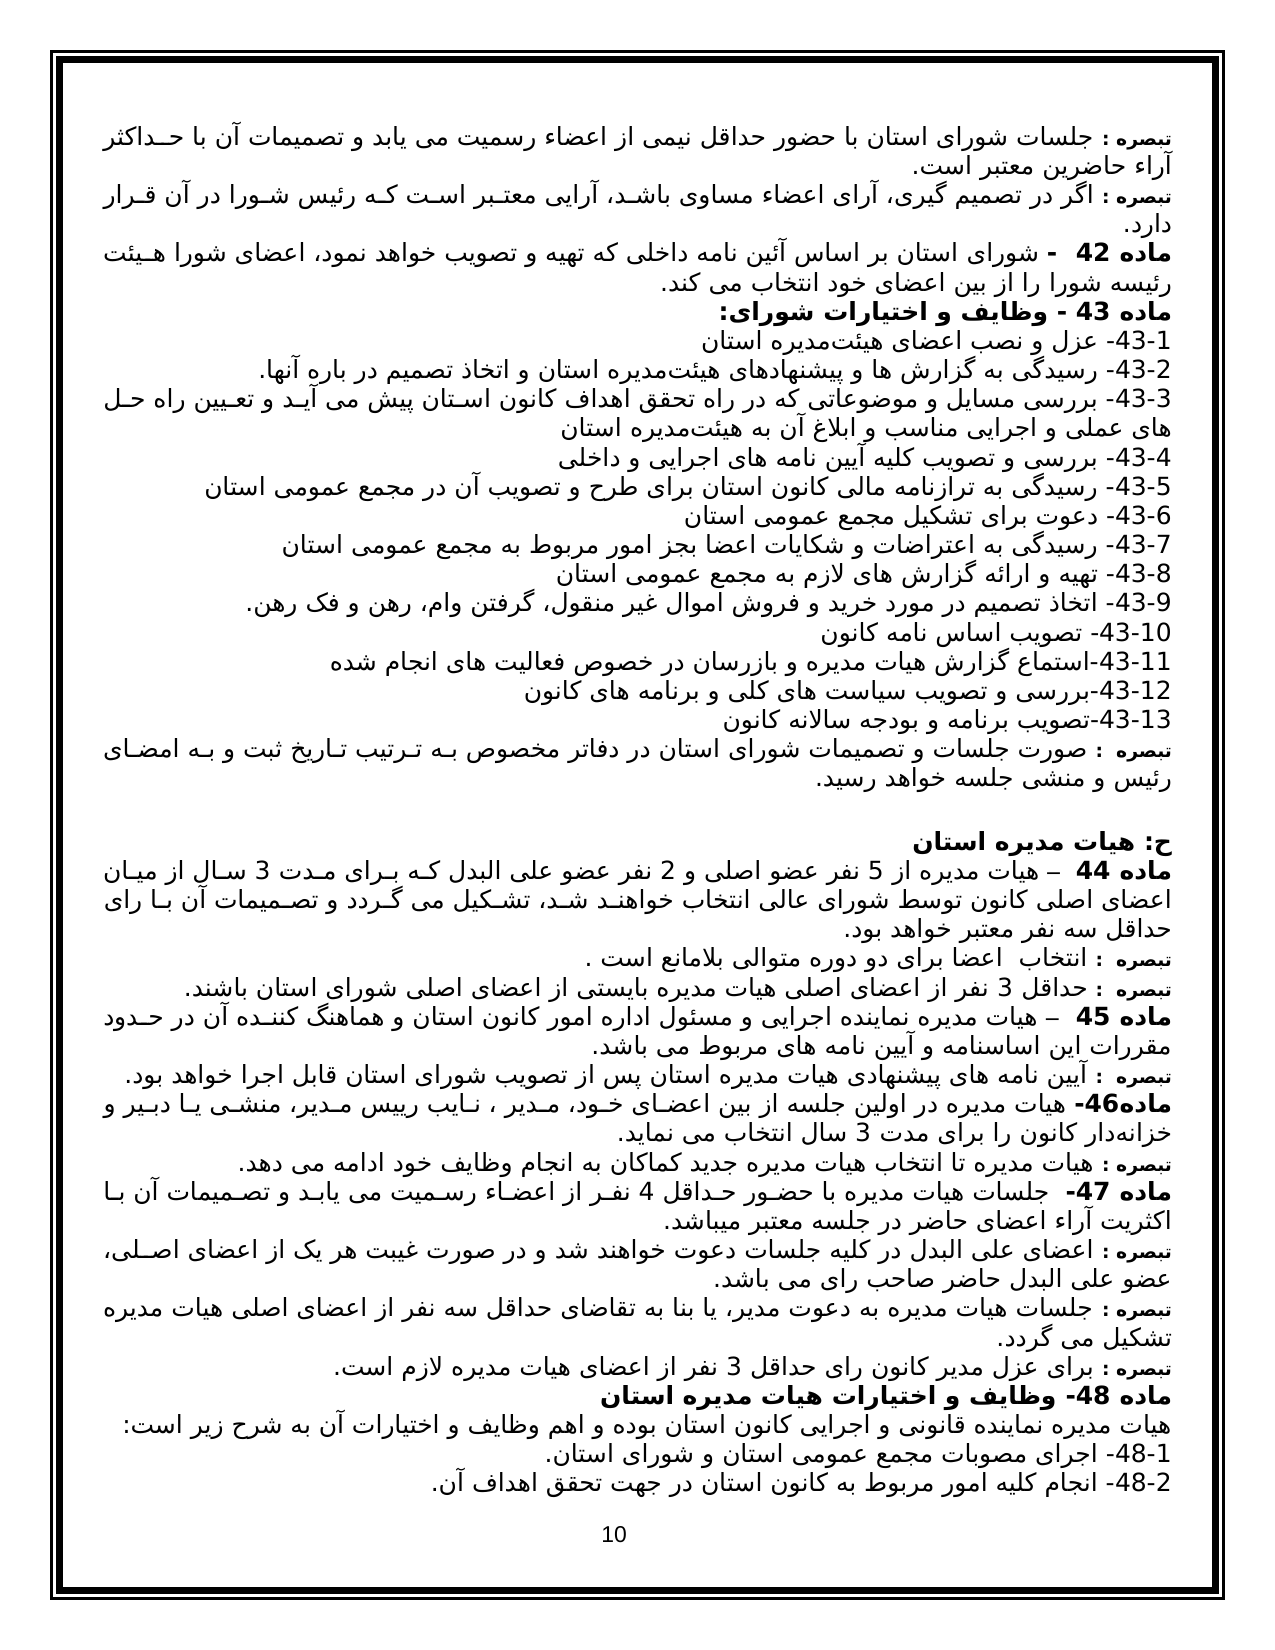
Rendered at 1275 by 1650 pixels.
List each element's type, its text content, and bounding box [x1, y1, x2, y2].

text 43-10- تصویب اساس نامه کانون [103, 618, 1172, 647]
text ماده 47- جلسات هیات مدیره با حضور حداقل 4 نفر از اعضاء رسمیت می یابد و تصمیمات آن با اکثریت آراء اعضای حاضر در جلسه معتبر میباشد. [103, 1177, 1172, 1235]
text تبصره : هیات مدیره تا انتخاب هیات مدیره جدید كماكان به انجام وظایف خود ادامه می دهد. [103, 1148, 1172, 1177]
text 43-3- بررسی مسایل و موضوعاتی که در راه تحقق اهداف کانون استان پیش می آید و تعیین راه حل های عملی و اجرایی مناسب و ابلاغ آن به هیئت‌مدیره استان [103, 384, 1172, 443]
text ماده 45 – هیات مدیره نماینده اجرایی و مسئول اداره امور کانون استان و هماهنگ كننده آن در حدود مقررات این اساسنامه و آیین نامه های مربوط می باشد. [103, 1002, 1172, 1060]
text تبصره : جلسات شورای استان با حضور حداقل نیمی از اعضاء رسمیت می یابد و تصمیمات آن با حداکثر آراء حاضرین معتبر است. [103, 122, 1172, 180]
text 43-8- تهیه و ارائه گزارش های لازم به مجمع عمومی استان [103, 559, 1172, 588]
text تبصره : آیین نامه های پیشنهادی هیات مدیره استان پس از تصویب شورای استان قابل اجرا خواهد بود. [103, 1060, 1172, 1089]
text 43-13-تصویب برنامه و بودجه سالانه کانون [103, 705, 1172, 734]
text 48-2- انجام کلیه امور مربوط به کانون استان در جهت تحقق اهداف آن. [103, 1469, 1172, 1498]
text هیات مدیره نماینده قانونی و اجرایی کانون استان بوده و اهم وظایف و اختیارات آن به شرح زیر است: [103, 1410, 1172, 1439]
text 43-5- رسیدگی به ترازنامه مالی کانون استان برای طرح و تصویب آن در مجمع عمومی استان [103, 472, 1172, 501]
text 43-11-استماع گزارش هیات مدیره و بازرسان در خصوص فعالیت های انجام شده [103, 647, 1172, 676]
text ماده 44 – هیات مدیره از 5 نفر عضو اصلی و 2 نفر عضو علی البدل كه برای مدت 3 سال از میان اعضای اصلی کانون توسط شورای عالی انتخاب خواهند شد، تشكیل می گردد و تصمیمات آن با رای حداقل سه نفر معتبر خواهد بود. [103, 856, 1172, 943]
text 43-6- دعوت برای تشکیل مجمع عمومی استان [103, 501, 1172, 530]
text ماده 42 - شورای‌ استان بر اساس آئین نامه داخلی که تهیه و تصویب خواهد نمود، اعضای شورا هیئت رئیسه شورا‌ را از بین اعضای خود انتخاب می کند. [103, 238, 1172, 297]
text تبصره : جلسات هیات مدیره به دعوت مدیر، یا بنا به تقاضای حداقل سه نفر از اعضای اصلی هیات مدیره تشکیل می گردد. [103, 1294, 1172, 1352]
text تبصره : اعضای علی البدل در کلیه جلسات دعوت خواهند شد و در صورت غیبت هر یک از اعضای اصلی، عضو علی البدل حاضر صاحب رای می باشد. [103, 1235, 1172, 1294]
text ماده 48- وظایف و اختیارات هیات مدیره استان [103, 1381, 1172, 1410]
text تبصره : اگر در تصمیم گیری، آرای اعضاء مساوی باشد، آرایی معتبر است که رئیس شورا در آن قرار دارد. [103, 180, 1172, 238]
text ح: هیات مدیره استان [103, 827, 1172, 856]
text ماده46- هیات مدیره در اولین جلسه از بین اعضای خود، مدیر ، نایب رییس مدیر، منشی یا دبیر و خزانه‌دار کانون را برای مدت 3 سال انتخاب می نماید. [103, 1089, 1172, 1148]
text 43-4- بررسی و تصویب کلیه آیین نامه های اجرایی و داخلی [103, 443, 1172, 472]
text ماده 43 - وظایف و اختیارات شورای‌: [103, 297, 1172, 326]
text تبصره : حداقل 3 نفر از اعضای اصلی هیات مدیره بایستی از اعضای اصلی شورای استان باشند. [103, 973, 1172, 1002]
text تبصره : برای عزل مدیر کانون رای حداقل 3 نفر از اعضای هیات مدیره لازم است. [103, 1352, 1172, 1381]
text تبصره : صورت جلسات و تصمیمات شورای‌ استان در دفاتر مخصوص به ترتیب تاریخ ثبت و به امضای رئیس و منشی جلسه خواهد رسید. [103, 734, 1172, 793]
text 43-7- رسیدگی به اعتراضات و شکایات اعضا بجز امور مربوط به مجمع عمومی استان [103, 530, 1172, 559]
text 43-2- رسیدگی به گزارش ها و پیشنهادهای هیئت‌مدیره استان و اتخاذ تصمیم در باره آنها. [103, 355, 1172, 384]
text تبصره : انتخاب اعضا برای دو دوره متوالی بلامانع است . [103, 943, 1172, 973]
text 43-9- اتخاذ تصمیم در مورد خرید و فروش اموال غیر منقول، گرفتن وام، رهن و فک رهن. [103, 588, 1172, 618]
text 43-1- عزل و نصب اعضای هیئت‌مدیره استان [103, 326, 1172, 355]
text 43-12-بررسی و تصویب سیاست های کلی و برنامه های کانون [103, 676, 1172, 705]
text 48-1- اجرای مصوبات مجمع عمومی استان و شورای استان. [103, 1439, 1172, 1469]
